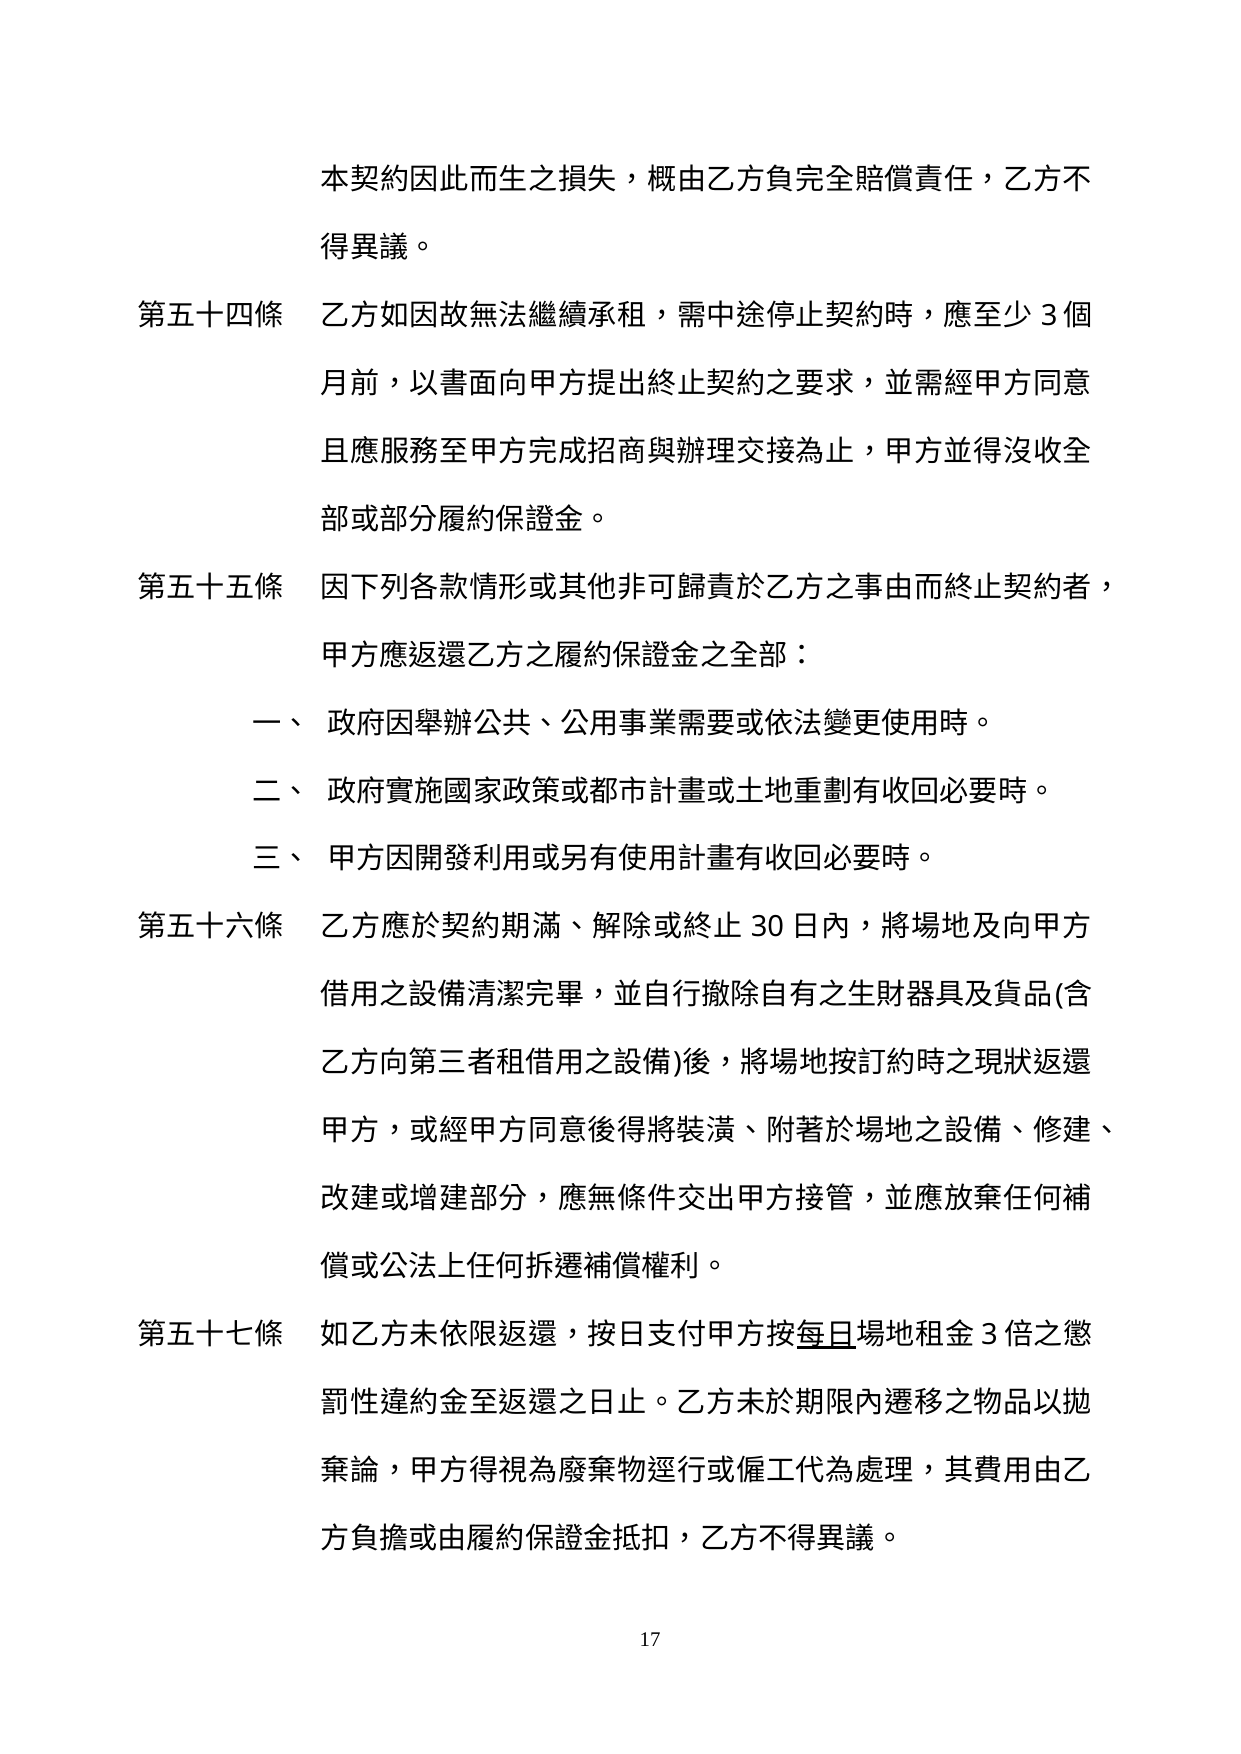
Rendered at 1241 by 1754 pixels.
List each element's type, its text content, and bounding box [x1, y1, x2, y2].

list 乙方應於契約期滿、解除或終止30日內，將場地及向甲方借用之設備清潔完畢，並自行撤除自有之生財器具及貨品(含乙方向第三者租借用之設備)後，將場地按訂約時之現狀返還甲方，或經甲方同意後得將裝潢、附著於場地之設備、修建、改建或增建部分，應無條件交出甲方接管，並應放棄任何補償或公法上任何拆遷補償權利。 [283, 890, 1093, 1298]
list 因下列各款情形或其他非可歸責於乙方之事由而終止契約者，甲方應返還乙方之履約保證金之全部： [283, 551, 1093, 686]
list 政府因舉辦公共、公用事業需要或依法變更使用時。 [252, 686, 1093, 754]
list 乙方如因故無法繼續承租，需中途停止契約時，應至少3個月前，以書面向甲方提出終止契約之要求，並需經甲方同意且應服務至甲方完成招商與辦理交接為止，甲方並得沒收全部或部分履約保證金。 [283, 279, 1093, 551]
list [283, 143, 1093, 279]
list 甲方因開發利用或另有使用計畫有收回必要時。 [252, 822, 1093, 890]
list 政府實施國家政策或都市計畫或土地重劃有收回必要時。 [252, 754, 1093, 822]
list 如乙方未依限返還，按日支付甲方按每日場地租金3倍之懲罰性違約金至返還之日止。乙方未於期限內遷移之物品以拋棄論，甲方得視為廢棄物逕行或僱工代為處理，其費用由乙方負擔或由履約保證金抵扣，乙方不得異議。 [283, 1298, 1093, 1569]
